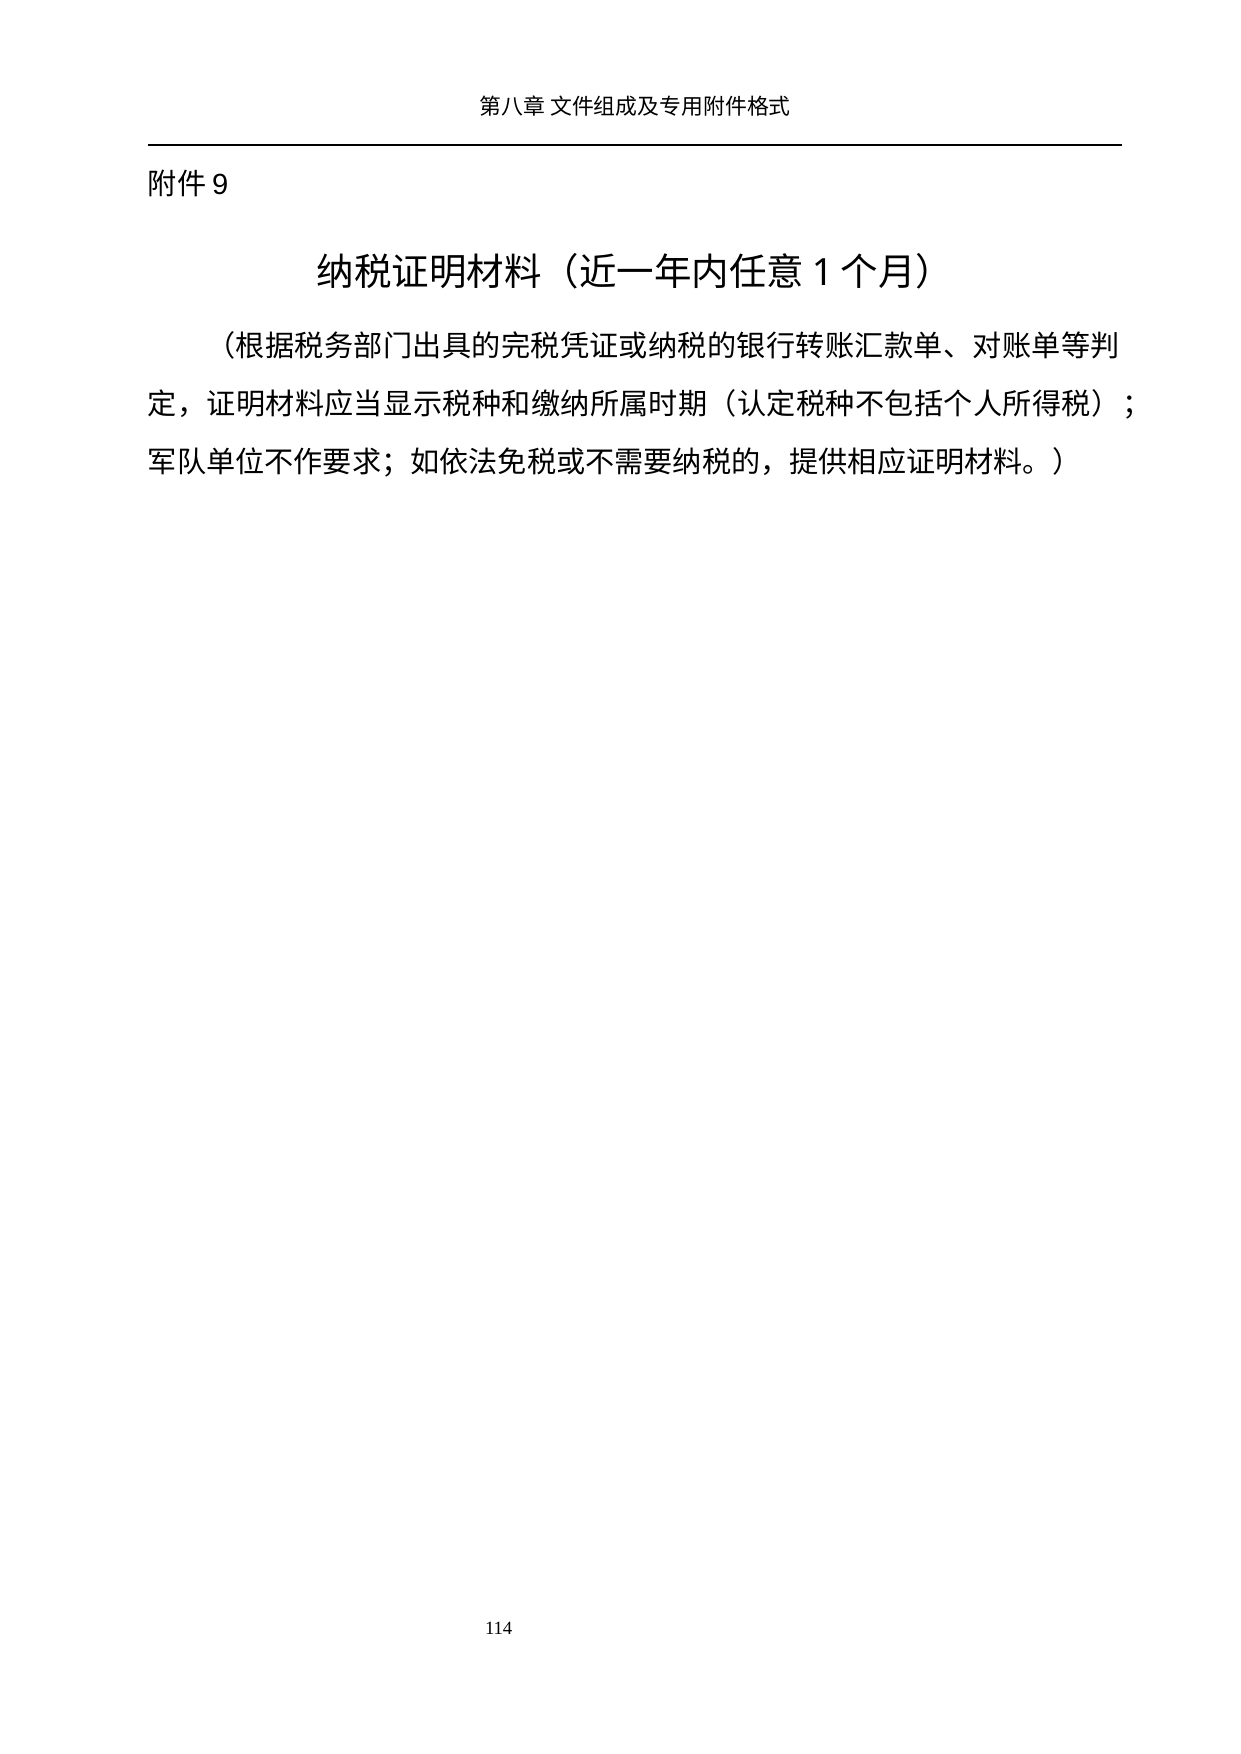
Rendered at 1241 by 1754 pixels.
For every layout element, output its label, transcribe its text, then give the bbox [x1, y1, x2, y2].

text 纳税证明材料（近一年内任意1个月） [148, 239, 1122, 297]
text （根据税务部门出具的完税凭证或纳税的银行转账汇款单、对账单等判定，证明材料应当显示税种和缴纳所属时期（认定税种不包括个人所得税）；军队单位不作要求；如依法免税或不需要纳税的，提供相应证明材料。） [148, 309, 1122, 484]
subtitle 附件9 [148, 160, 1122, 202]
